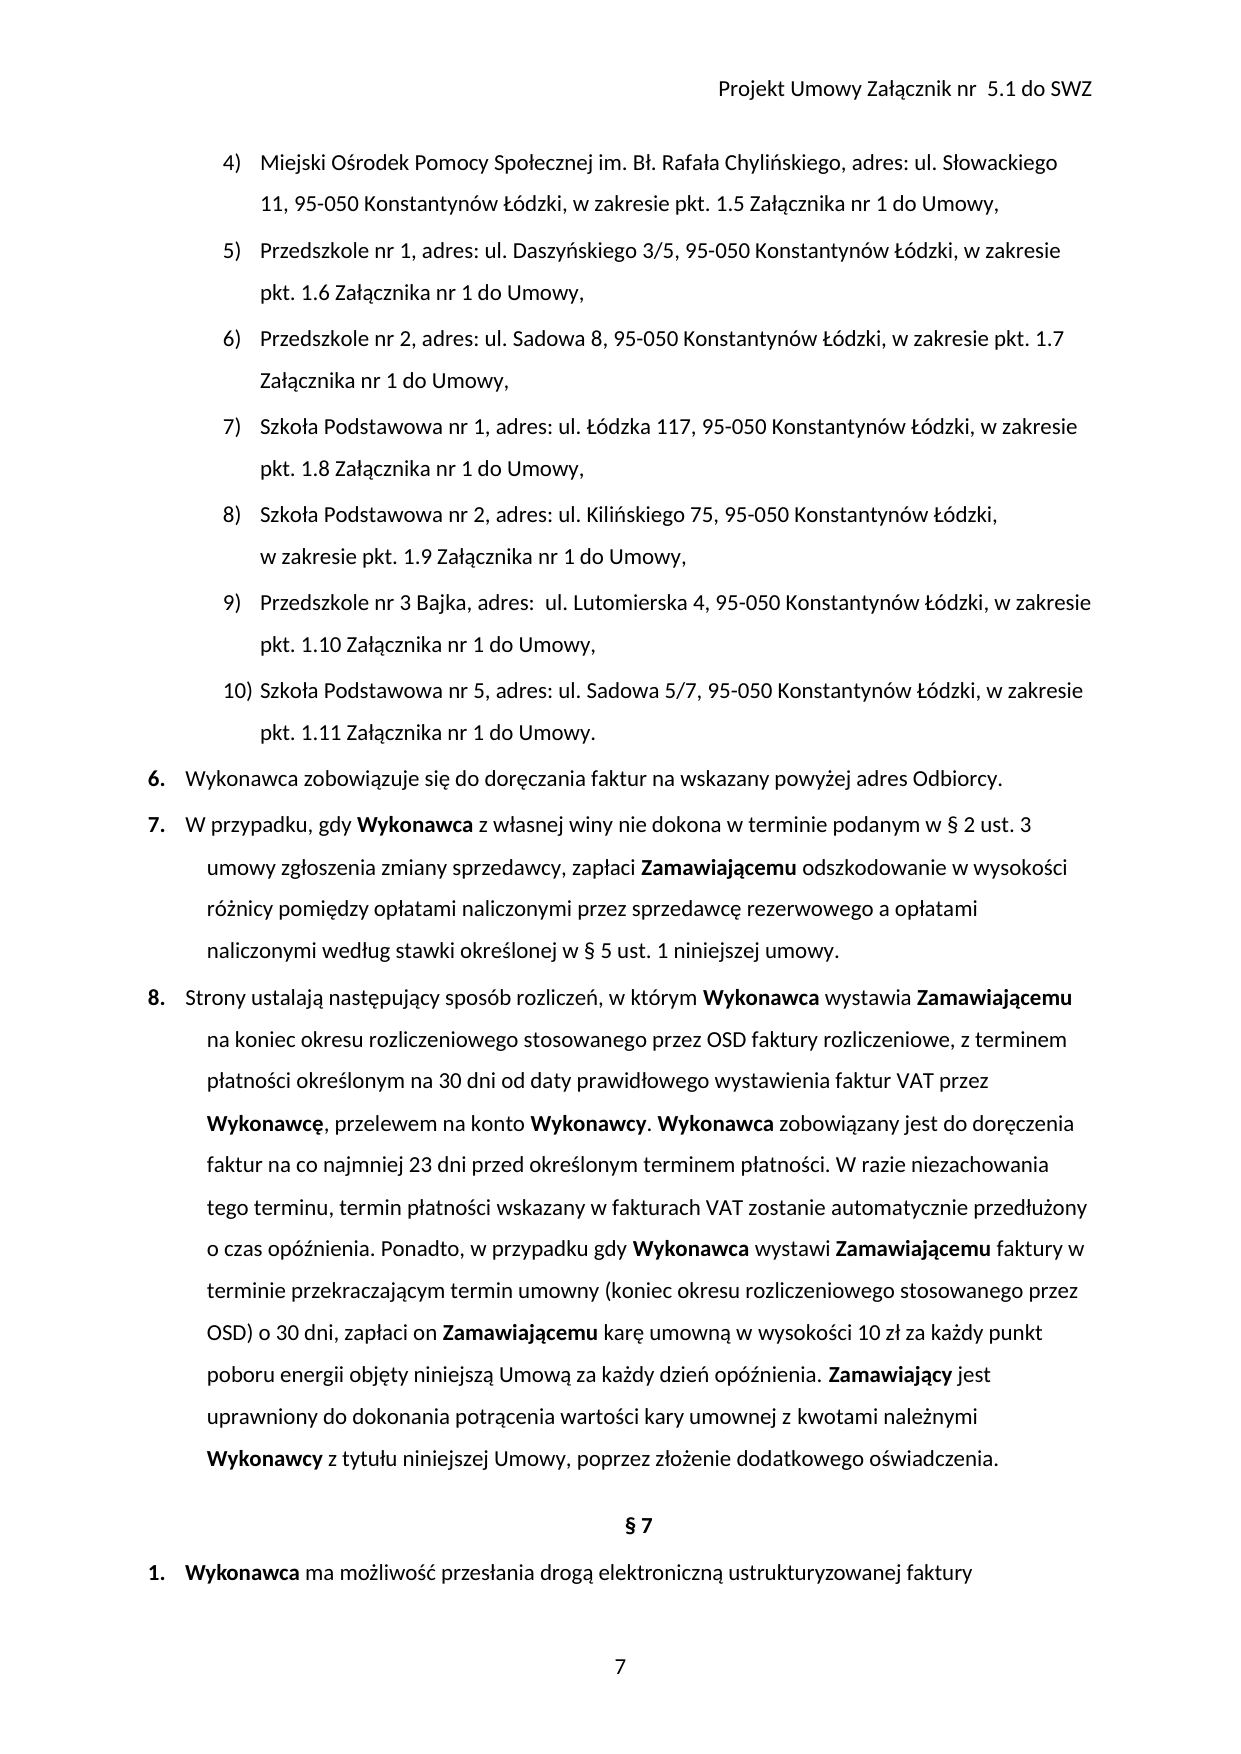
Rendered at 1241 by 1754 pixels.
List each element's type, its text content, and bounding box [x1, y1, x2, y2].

list Wykonawca zobowiązuje się do doręczania faktur na wskazany powyżej adres Odbiorcy. [148, 764, 1093, 792]
list § 7 [185, 1511, 1093, 1539]
list Szkoła Podstawowa nr 1, adres: ul. Łódzka 117, 95-050 Konstantynów Łódzki, w zakresie pkt. 1.8 Załącznika nr 1 do Umowy, [223, 412, 1093, 482]
list Szkoła Podstawowa nr 2, adres: ul. Kilińskiego 75, 95-050 Konstantynów Łódzki, w zakresie pkt. 1.9 Załącznika nr 1 do Umowy, [223, 500, 1093, 570]
list Strony ustalają następujący sposób rozliczeń, w którym Wykonawca wystawia Zamawiającemu na koniec okresu rozliczeniowego stosowanego przez OSD faktury rozliczeniowe, z terminem płatności określonym na 30 dni od daty prawidłowego wystawienia faktur VAT przez Wykonawcę, przelewem na konto Wykonawcy. Wykonawca zobowiązany jest do doręczenia faktur na co najmniej 23 dni przed określonym terminem płatności. W razie niezachowania tego terminu, termin płatności wskazany w fakturach VAT zostanie automatycznie przedłużony o czas opóźnienia. Ponadto, w przypadku gdy Wykonawca wystawi Zamawiającemu faktury w terminie przekraczającym termin umowny (koniec okresu rozliczeniowego stosowanego przez OSD) o 30 dni, zapłaci on Zamawiającemu karę umowną w wysokości 10 zł za każdy punkt poboru energii objęty niniejszą Umową za każdy dzień opóźnienia. Zamawiający jest uprawniony do dokonania potrącenia wartości kary umownej z kwotami należnymi Wykonawcy z tytułu niniejszej Umowy, poprzez złożenie dodatkowego oświadczenia. [148, 983, 1093, 1472]
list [148, 1558, 1093, 1586]
list Miejski Ośrodek Pomocy Społecznej im. Bł. Rafała Chylińskiego, adres: ul. Słowackiego 11, 95-050 Konstantynów Łódzki, w zakresie pkt. 1.5 Załącznika nr 1 do Umowy, [223, 148, 1093, 218]
list Szkoła Podstawowa nr 5, adres: ul. Sadowa 5/7, 95-050 Konstantynów Łódzki, w zakresie pkt. 1.11 Załącznika nr 1 do Umowy. [223, 676, 1093, 746]
list Przedszkole nr 1, adres: ul. Daszyńskiego 3/5, 95-050 Konstantynów Łódzki, w zakresie pkt. 1.6 Załącznika nr 1 do Umowy, [223, 236, 1093, 306]
list Przedszkole nr 2, adres: ul. Sadowa 8, 95-050 Konstantynów Łódzki, w zakresie pkt. 1.7 Załącznika nr 1 do Umowy, [223, 324, 1093, 394]
list W przypadku, gdy Wykonawca z własnej winy nie dokona w terminie podanym w § 2 ust. 3 umowy zgłoszenia zmiany sprzedawcy, zapłaci Zamawiającemu odszkodowanie w wysokości różnicy pomiędzy opłatami naliczonymi przez sprzedawcę rezerwowego a opłatami naliczonymi według stawki określonej w § 5 ust. 1 niniejszej umowy. [148, 811, 1093, 964]
list Przedszkole nr 3 Bajka, adres: ul. Lutomierska 4, 95-050 Konstantynów Łódzki, w zakresie pkt. 1.10 Załącznika nr 1 do Umowy, [223, 588, 1093, 658]
